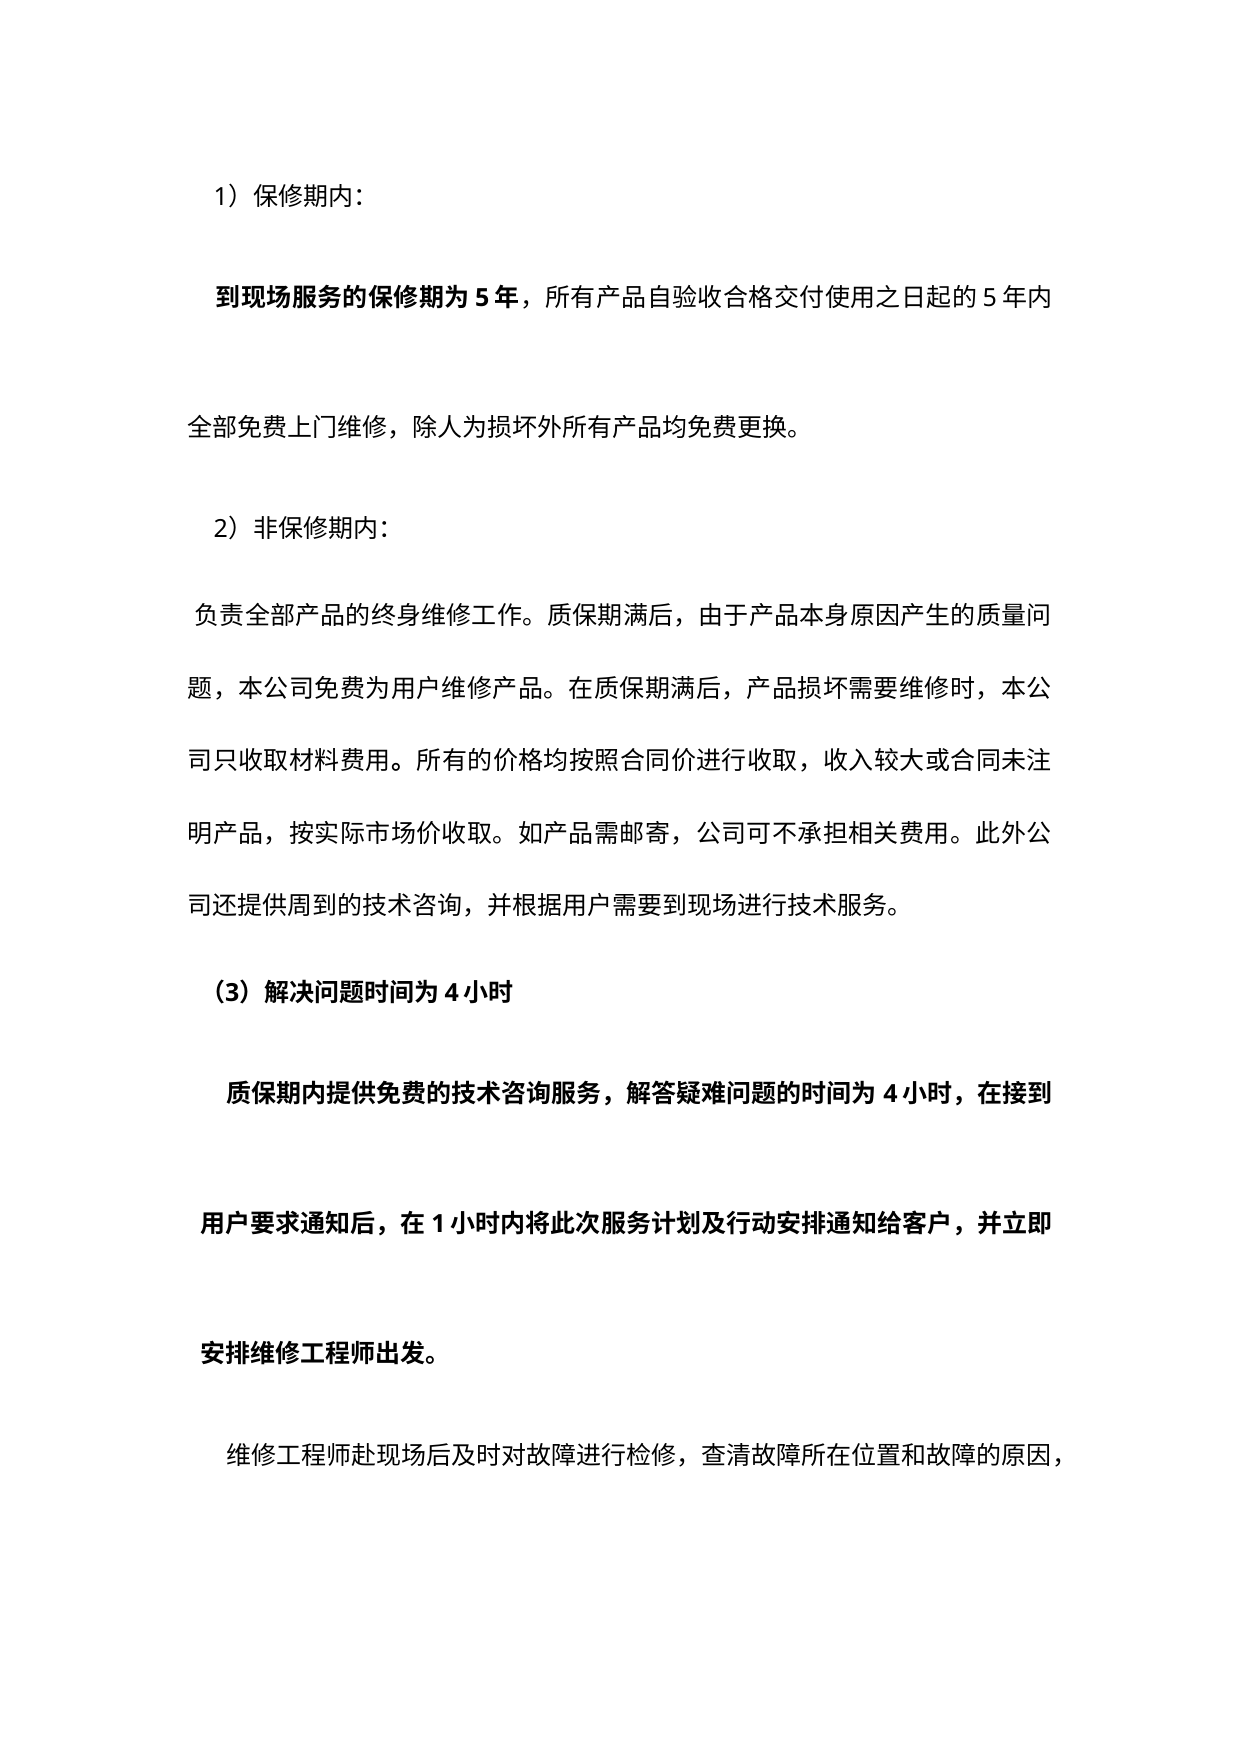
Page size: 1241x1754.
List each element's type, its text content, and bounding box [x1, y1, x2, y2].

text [187, 1421, 1053, 1486]
text （3）解决问题时间为4小时 [200, 958, 1053, 1023]
text 到现场服务的保修期为5年，所有产品自验收合格交付使用之日起的5年内，全部免费上门维修，除人为损坏外所有产品均免费更换。 [187, 263, 1053, 458]
text 负责全部产品的终身维修工作。质保期满后，由于产品本身原因产生的质量问题，本公司免费为用户维修产品。在质保期满后，产品损坏需要维修时，本公司只收取材料费用。所有的价格均按照合同价进行收取，收入较大或合同未注明产品，按实际市场价收取。如产品需邮寄，公司可不承担相关费用。此外公司还提供周到的技术咨询，并根据用户需要到现场进行技术服务。 [187, 596, 1053, 922]
text 1）保修期内： [187, 162, 1053, 227]
text 质保期内提供免费的技术咨询服务，解答疑难问题的时间为4小时，在接到用户要求通知后，在1小时内将此次服务计划及行动安排通知给客户，并立即安排维修工程师出发。 [200, 1059, 1053, 1384]
text 2）非保修期内： [187, 494, 1053, 559]
